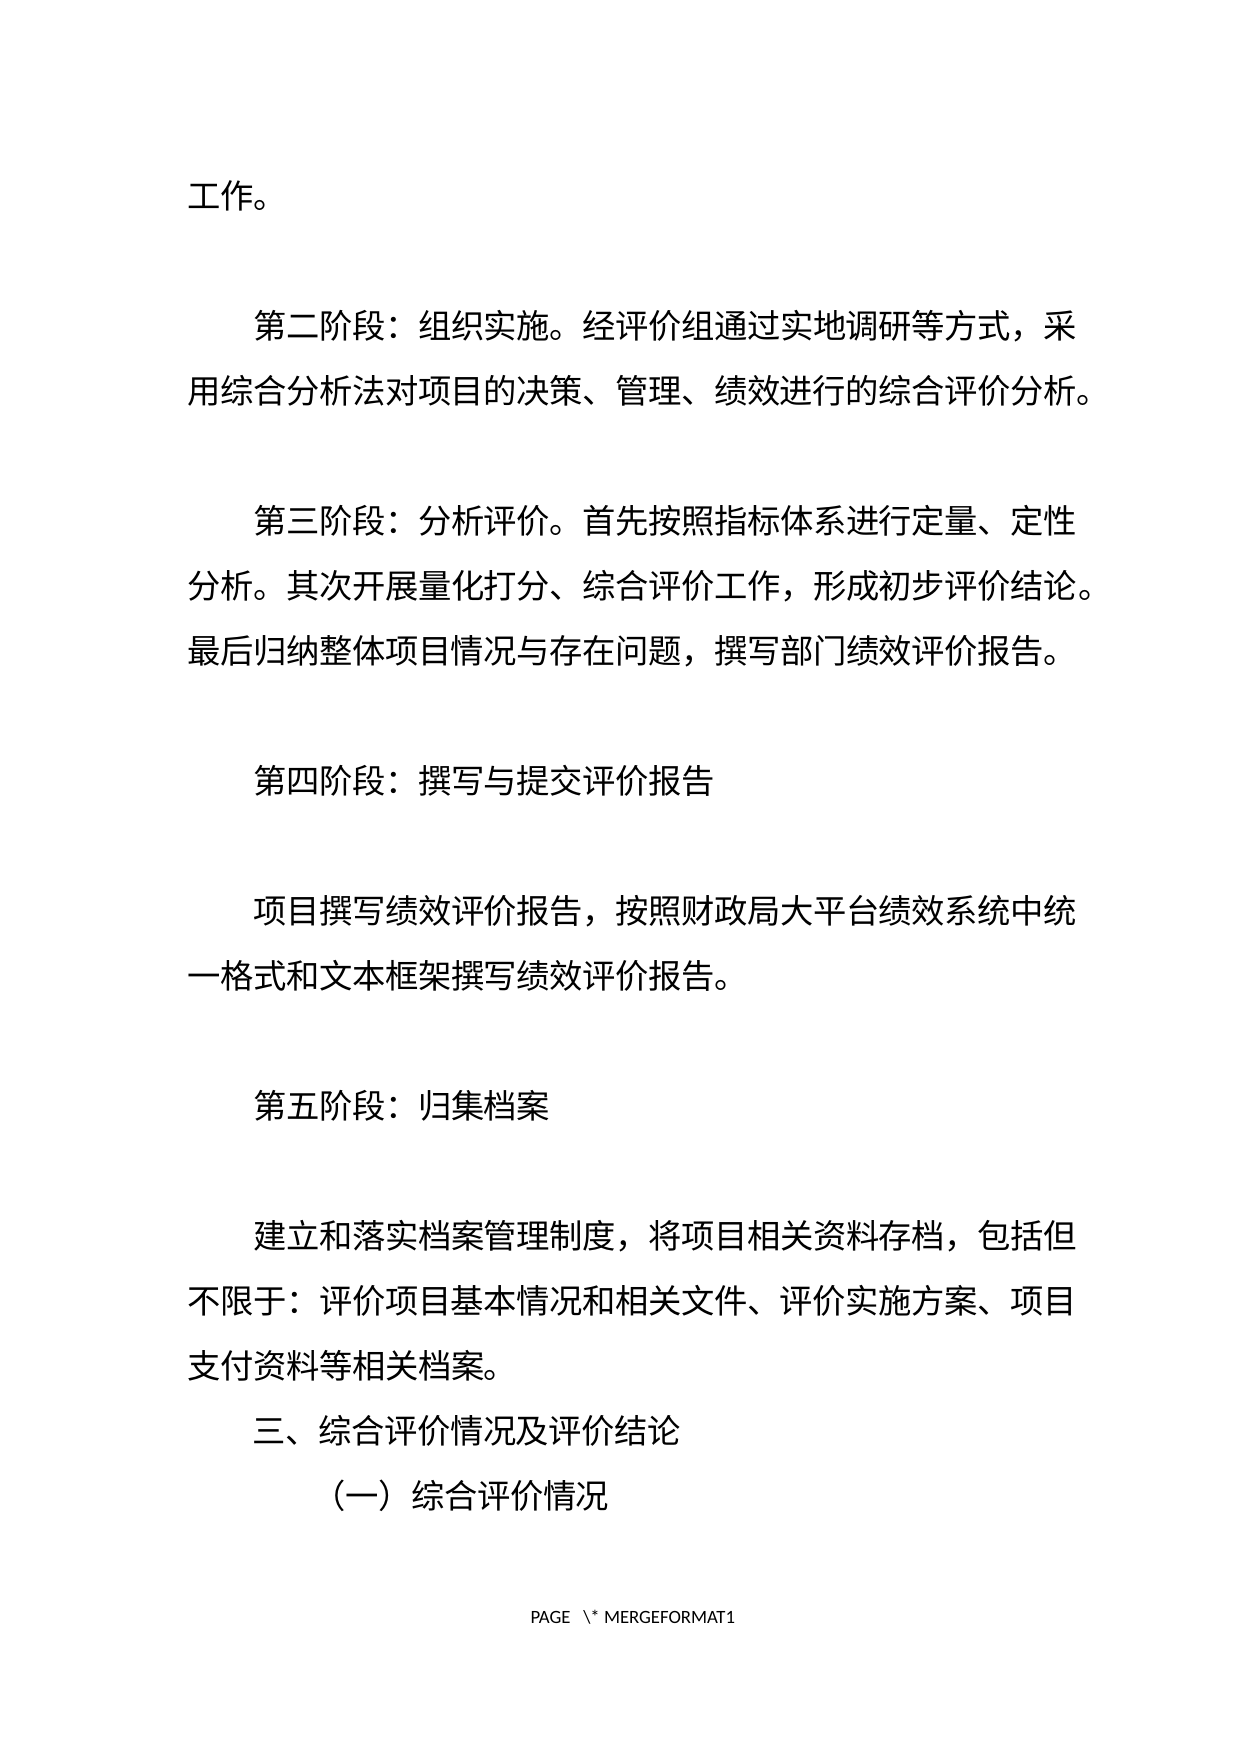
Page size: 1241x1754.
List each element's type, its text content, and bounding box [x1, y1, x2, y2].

text 三、综合评价情况及评价结论 [187, 1397, 1078, 1462]
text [187, 162, 1078, 1397]
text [187, 1462, 1078, 1527]
